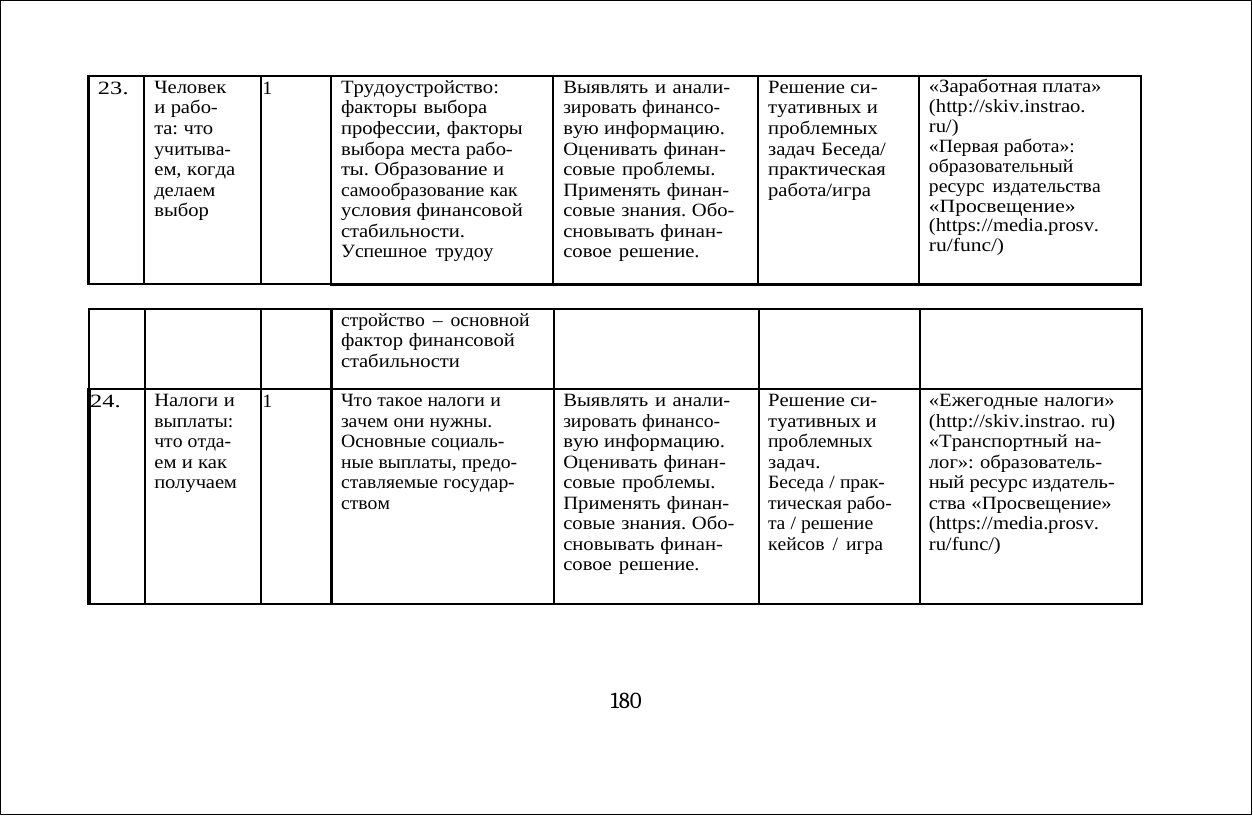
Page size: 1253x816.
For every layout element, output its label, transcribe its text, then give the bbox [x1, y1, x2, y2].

table_header [90, 310, 144, 388]
table_cell Что такое налоги и зачем они нужны. Основные социаль- ные выплаты, предо- ставляемые государ- ством [333, 390, 553, 602]
table_cell «Заработная плата» (http://skiv.instrao. ru/) «Первая работа»: образовательный ресурс издательства «Просвещение» (https://media.prosv. ru/func/) [920, 77, 1140, 283]
table_cell Решение си- туативных и проблемных задач Беседа/ практическая работа/игра [759, 77, 918, 283]
table_cell 1 [262, 390, 330, 602]
table_cell Трудоустройство: факторы выбора профессии, факторы выбора места рабо- ты. Образование и самообразование как условия финансовой стабильности. Успешное трудоу [332, 77, 552, 283]
table_header [921, 310, 1141, 388]
table_cell Человек и рабо- та: что учитыва- ем, когда делаем выбор [145, 77, 260, 283]
table_header стройство – основной фактор финансовой стабильности [333, 310, 553, 388]
table_cell Решение си- туативных и проблемных задач. Беседа / прак- тическая рабо- та / решение кейсов / игра [760, 390, 919, 602]
table_header [760, 310, 919, 388]
table_header [146, 310, 260, 388]
table_cell Налоги и выплаты: что отда- ем и как получаем [146, 390, 260, 602]
table_cell Выявлять и анали- зировать финансо- вую информацию. Оценивать финан- совые проблемы. Применять финан- совые знания. Обо- сновывать финан- совое решение. [555, 390, 758, 602]
table_cell «Ежегодные налоги» (http://skiv.instrao. ru) «Транспортный на- лог»: образователь- ный ресурс издатель- ства «Просвещение» (https://media.prosv. ru/func/) [921, 390, 1141, 602]
table_cell 1 [262, 77, 330, 283]
table_header [262, 310, 330, 388]
table_cell Выявлять и анали- зировать финансо- вую информацию. Оценивать финан- совые проблемы. Применять финан- совые знания. Обо- сновывать финан- совое решение. [554, 77, 757, 283]
table_cell 24. [91, 390, 144, 602]
table_header [555, 310, 758, 388]
table_cell 23. [90, 77, 143, 283]
